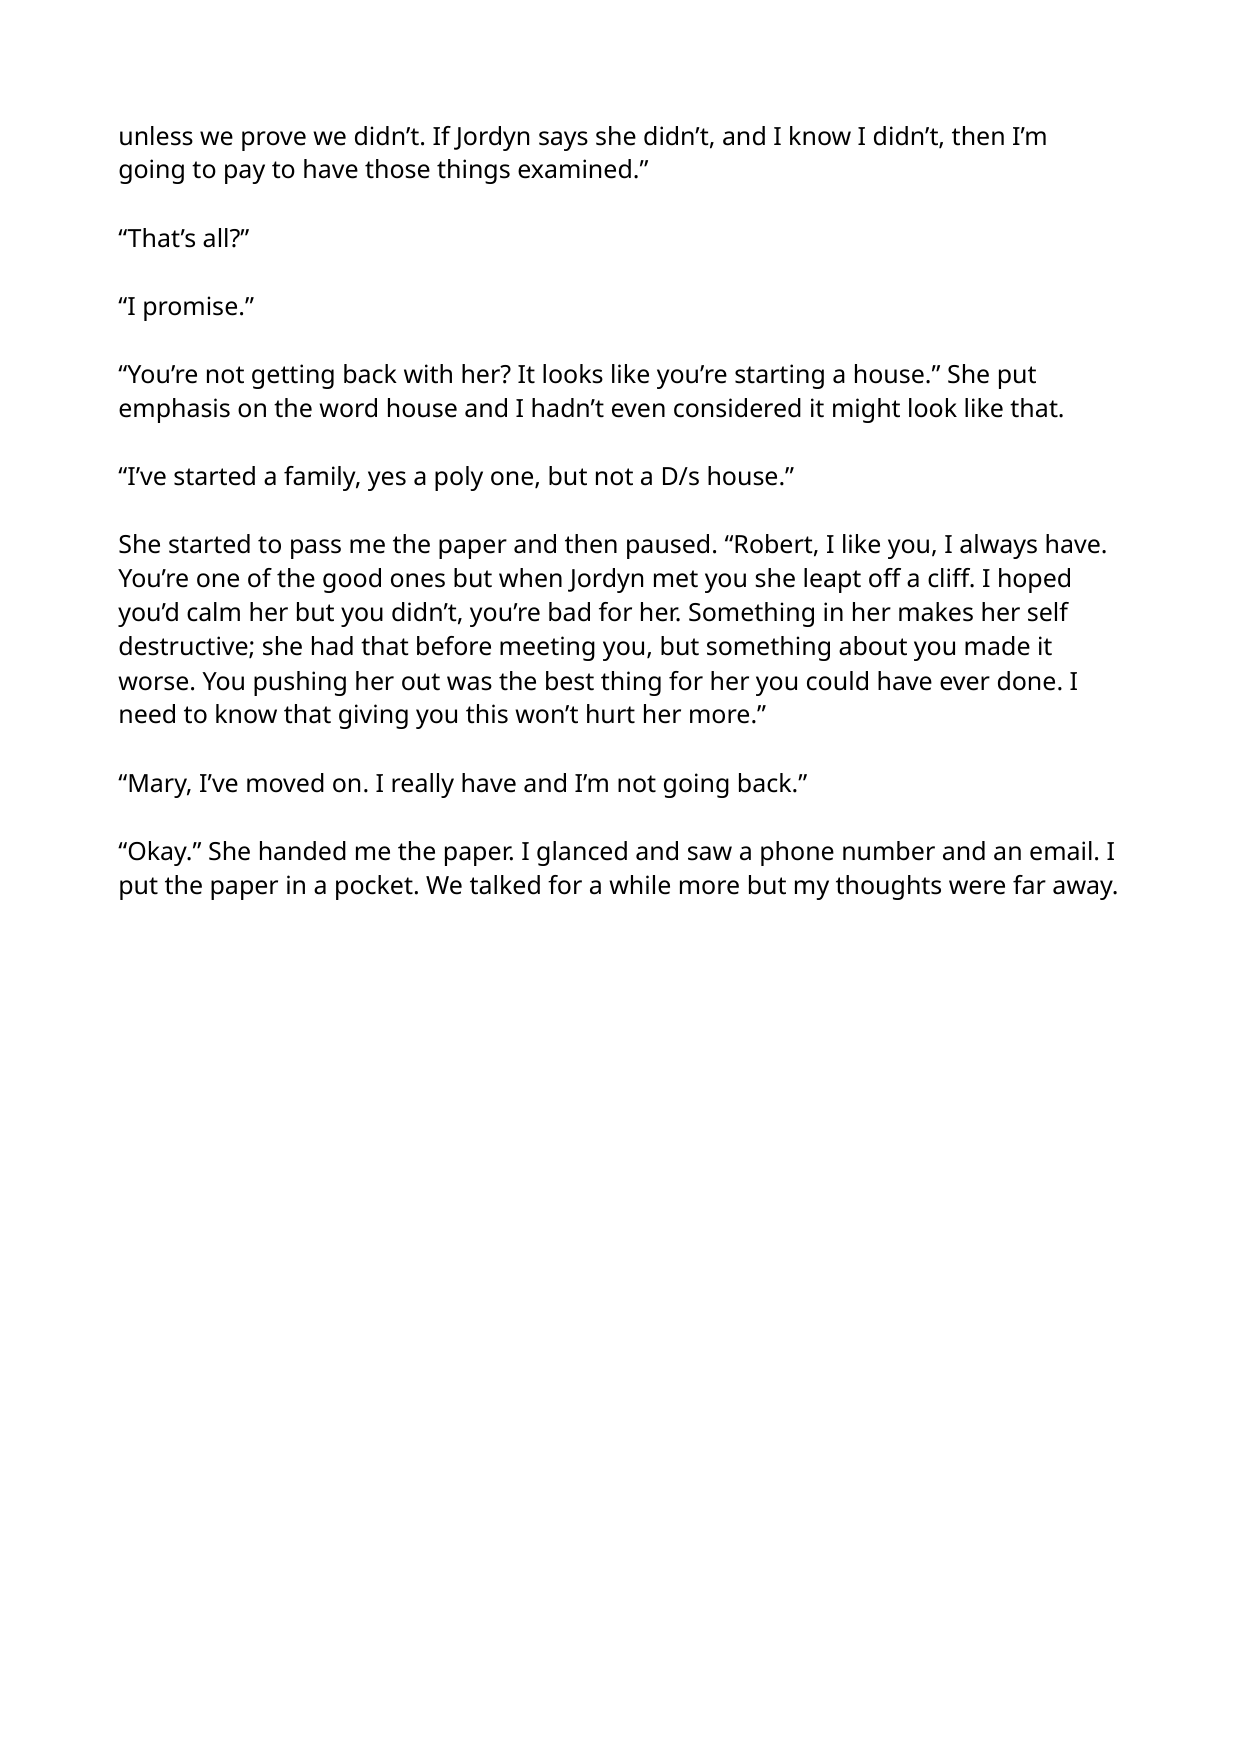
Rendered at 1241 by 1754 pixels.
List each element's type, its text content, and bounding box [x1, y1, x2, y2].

text “Okay.” She handed me the paper. I glanced and saw a phone number and an email. I put the paper in a pocket. We talked for a while more but my thoughts were far away. [118, 833, 1122, 902]
text “Mary, I’ve moved on. I really have and I’m not going back.” [118, 765, 1122, 799]
text “You’re not getting back with her? It looks like you’re starting a house.” She put emphasis on the word house and I hadn’t even considered it might look like that. [118, 357, 1122, 425]
text “I’ve started a family, yes a poly one, but not a D/s house.” [118, 459, 1122, 493]
text “I promise.” [118, 288, 1122, 322]
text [118, 118, 1122, 186]
text “That’s all?” [118, 220, 1122, 254]
text She started to pass me the paper and then paused. “Robert, I like you, I always have. You’re one of the good ones but when Jordyn met you she leapt off a cliff. I hoped you’d calm her but you didn’t, you’re bad for her. Something in her makes her self destructive; she had that before meeting you, but something about you made it worse. You pushing her out was the best thing for her you could have ever done. I need to know that giving you this won’t hurt her more.” [118, 527, 1122, 731]
